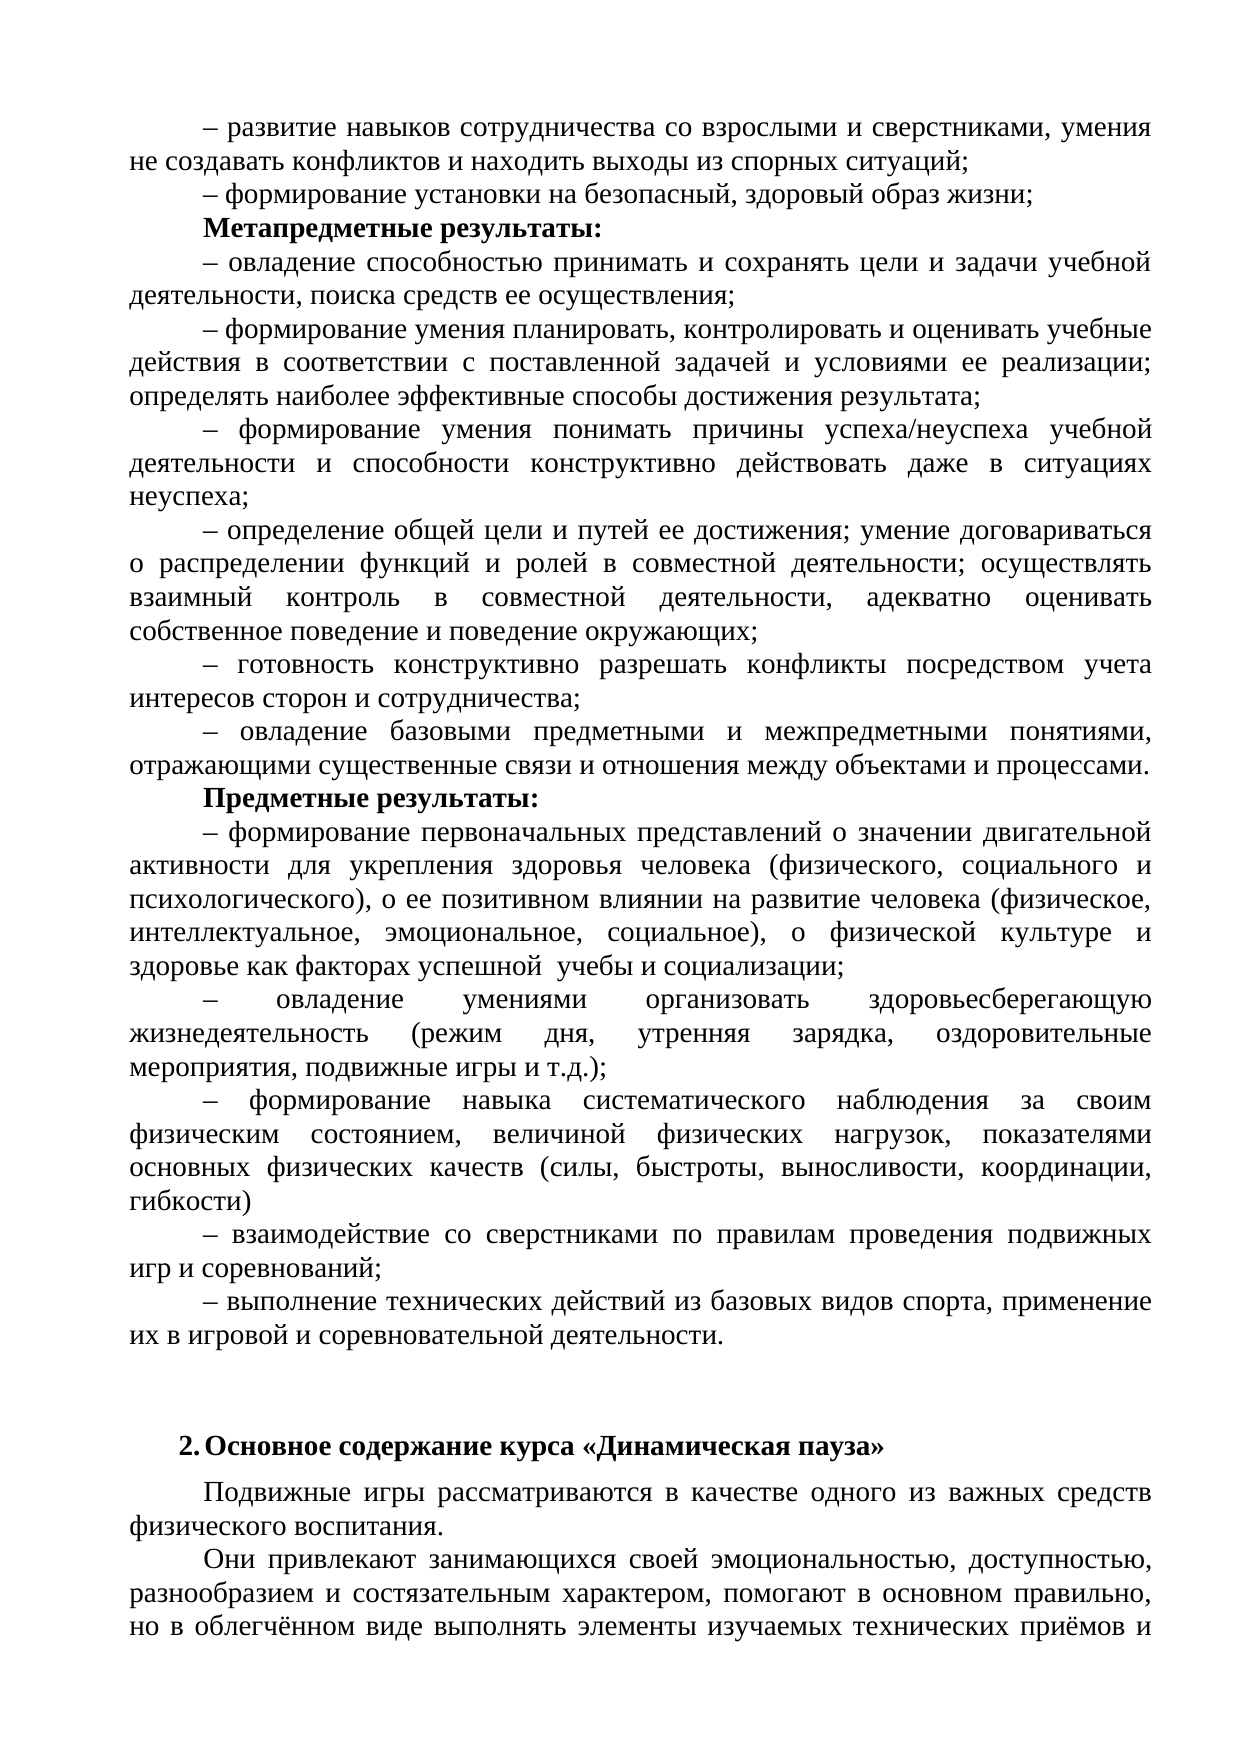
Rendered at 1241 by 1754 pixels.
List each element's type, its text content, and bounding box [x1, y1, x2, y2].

text – формирование умения понимать причины успеха/неуспеха учебной деятельности и способности конструктивно действовать даже в ситуациях неуспеха; [129, 411, 1153, 512]
text – формирование первоначальных представлений о значении двигательной активности для укрепления здоровья человека (физического, социального и психологического), о ее позитивном влиянии на развитие человека (физическое, интеллектуальное, эмоциональное, социальное), о физической культуре и здоровье как факторах успешной учебы и социализации; [129, 814, 1153, 982]
text – взаимодействие со сверстниками по правилам проведения подвижных игр и соревнований; [129, 1216, 1153, 1283]
text – формирование умения планировать, контролировать и оценивать учебные действия в соответствии с поставленной задачей и условиями ее реализации; определять наиболее эффективные способы достижения результата; [129, 311, 1153, 411]
text – готовность конструктивно разрешать конфликты посредством учета интересов сторон и сотрудничества; [129, 646, 1153, 713]
text – выполнение технических действий из базовых видов спорта, применение их в игровой и соревновательной деятельности. [129, 1283, 1153, 1351]
text Метапредметные результаты: [129, 210, 1153, 244]
text – развитие навыков сотрудничества со взрослыми и сверстниками, умения не создавать конфликтов и находить выходы из спорных ситуаций; [129, 109, 1153, 177]
text – овладение умениями организовать здоровьесберегающую жизнедеятельность (режим дня, утренняя зарядка, оздоровительные мероприятия, подвижные игры и т.д.); [129, 982, 1153, 1082]
list Основное содержание курса «Динамическая пауза» [178, 1428, 1153, 1462]
text Подвижные игры рассматриваются в качестве одного из важных средств физического воспитания. [129, 1474, 1153, 1541]
text – формирование навыка систематического наблюдения за своим физическим состоянием, величиной физических нагрузок, показателями основных физических качеств (силы, быстроты, выносливости, координации, гибкости) [129, 1082, 1153, 1216]
text – формирование установки на безопасный, здоровый образ жизни; [129, 177, 1153, 210]
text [129, 1541, 1153, 1642]
text – овладение базовыми предметными и межпредметными понятиями, отражающими существенные связи и отношения между объектами и процессами. [129, 713, 1153, 780]
text – определение общей цели и путей ее достижения; умение договариваться о распределении функций и ролей в совместной деятельности; осуществлять взаимный контроль в совместной деятельности, адекватно оценивать собственное поведение и поведение окружающих; [129, 512, 1153, 646]
text – овладение способностью принимать и сохранять цели и задачи учебной деятельности, поиска средств ее осуществления; [129, 244, 1153, 311]
text Предметные результаты: [129, 780, 1153, 814]
